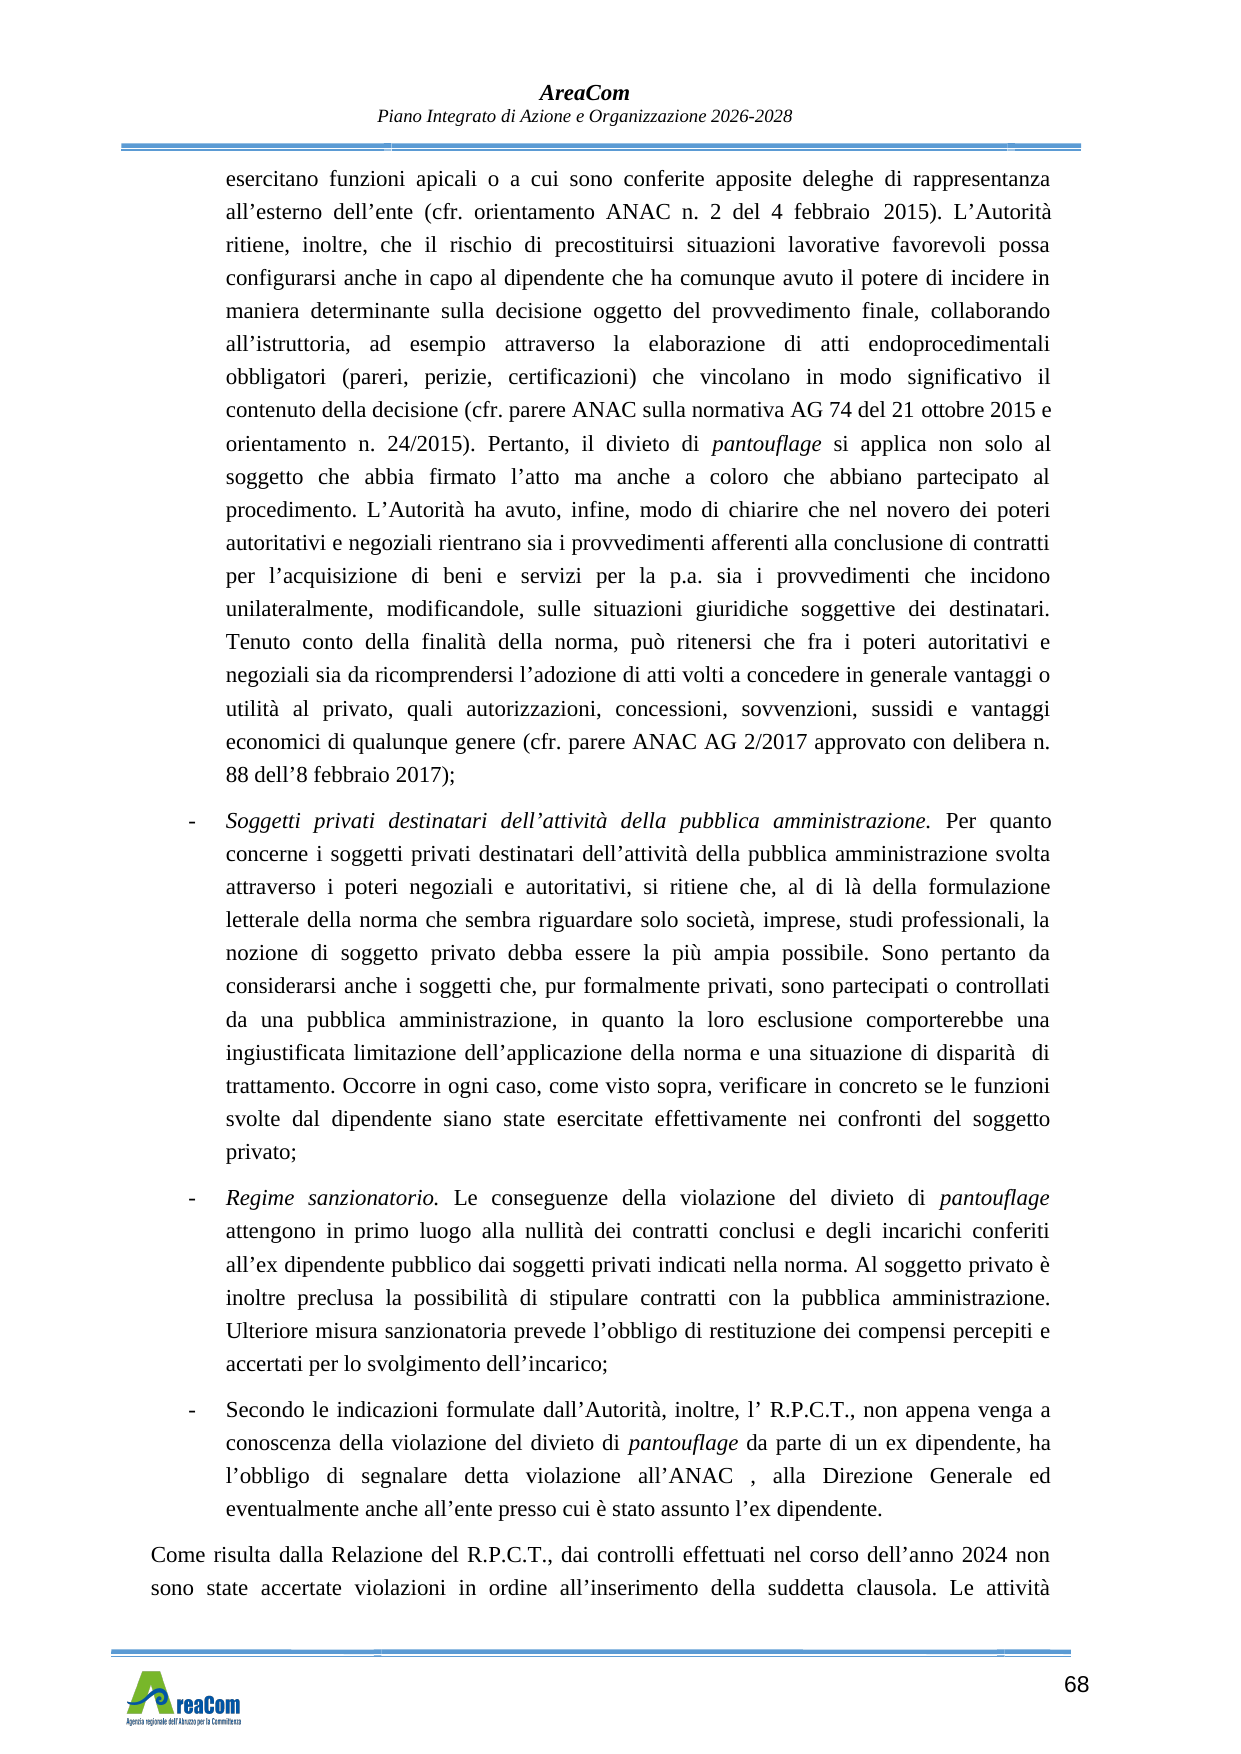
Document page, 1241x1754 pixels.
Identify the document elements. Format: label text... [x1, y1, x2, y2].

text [151, 1541, 1052, 1601]
picture [121, 1668, 247, 1728]
list Regime sanzionatorio. Le conseguenze della violazione del divieto di pantouflage attengono in primo luogo alla nullità dei contratti conclusi e degli incarichi conferiti all’ex dipendente pubblico dai soggetti privati indicati nella norma. Al soggetto privato è inoltre preclusa la possibilità di stipulare contratti con la pubblica amministrazione. Ulteriore misura sanzionatoria prevede l’obbligo di restituzione dei compensi percepiti e accertati per lo svolgimento dell’incarico; [188, 1184, 1052, 1376]
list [188, 164, 1052, 787]
list Soggetti privati destinatari dell’attività della pubblica amministrazione. Per quanto concerne i soggetti privati destinatari dell’attività della pubblica amministrazione svolta attraverso i poteri negoziali e autoritativi, si ritiene che, al di là della formulazione letterale della norma che sembra riguardare solo società, imprese, studi professionali, la nozione di soggetto privato debba essere la più ampia possibile. Sono pertanto da considerarsi anche i soggetti che, pur formalmente privati, sono partecipati o controllati da una pubblica amministrazione, in quanto la loro esclusione comporterebbe una ingiustificata limitazione dell’applicazione della norma e una situazione di disparità di trattamento. Occorre in ogni caso, come visto sopra, verificare in concreto se le funzioni svolte dal dipendente siano state esercitate effettivamente nei confronti del soggetto privato; [188, 807, 1052, 1164]
list Secondo le indicazioni formulate dall’Autorità, inoltre, l’ R.P.C.T., non appena venga a conoscenza della violazione del divieto di pantouflage da parte di un ex dipendente, ha l’obbligo di segnalare detta violazione all’ANAC , alla Direzione Generale ed eventualmente anche all’ente presso cui è stato assunto l’ex dipendente. [188, 1396, 1052, 1522]
